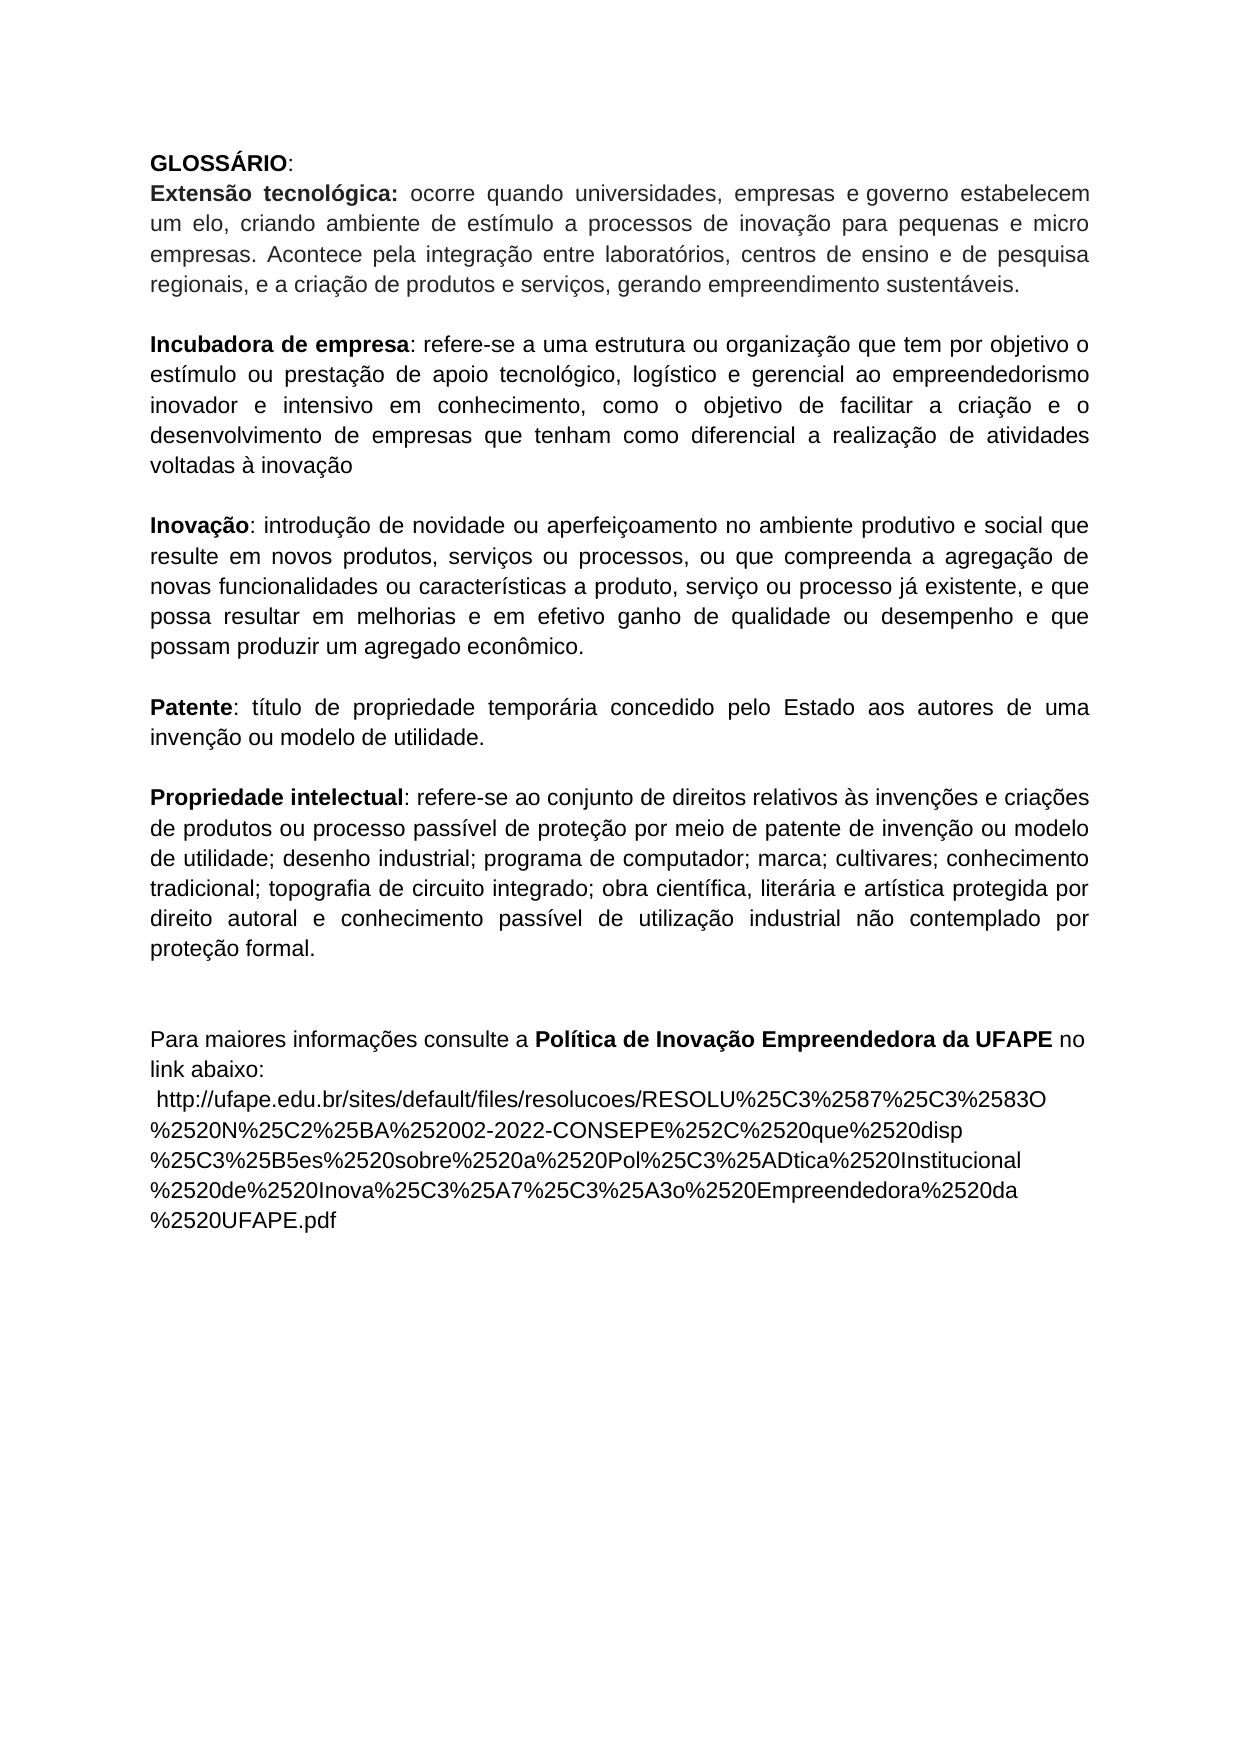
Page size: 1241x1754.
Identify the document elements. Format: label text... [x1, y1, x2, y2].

text Inovação: introdução de novidade ou aperfeiçoamento no ambiente produtivo e social que resulte em novos produtos, serviços ou processos, ou que compreenda a agregação de novas funcionalidades ou características a produto, serviço ou processo já existente, e que possa resultar em melhorias e em efetivo ganho de qualidade ou desempenho e que possam produzir um agregado econômico. [150, 512, 1090, 660]
text Extensão tecnológica: ocorre quando universidades, empresas e governo estabelecem um elo, criando ambiente de estímulo a processos de inovação para pequenas e micro empresas. Acontece pela integração entre laboratórios, centros de ensino e de pesquisa regionais, e a criação de produtos e serviços, gerando empreendimento sustentáveis. [150, 180, 1090, 297]
text Propriedade intelectual: refere-se ao conjunto de direitos relativos às invenções e criações de produtos ou processo passível de proteção por meio de patente de invenção ou modelo de utilidade; desenho industrial; programa de computador; marca; cultivares; conhecimento tradicional; topografia de circuito integrado; obra científica, literária e artística protegida por direito autoral e conhecimento passível de utilização industrial não contemplado por proteção formal. [150, 784, 1090, 962]
text http://ufape.edu.br/sites/default/files/resolucoes/RESOLU%25C3%2587%25C3%2583O%2520N%25C2%25BA%252002-2022-CONSEPE%252C%2520que%2520disp%25C3%25B5es%2520sobre%2520a%2520Pol%25C3%25ADtica%2520Institucional%2520de%2520Inova%25C3%25A7%25C3%25A3o%2520Empreendedora%2520da%2520UFAPE.pdf [150, 1086, 1090, 1234]
text Incubadora de empresa: refere-se a uma estrutura ou organização que tem por objetivo o estímulo ou prestação de apoio tecnológico, logístico e gerencial ao empreendedorismo inovador e intensivo em conhecimento, como o objetivo de facilitar a criação e o desenvolvimento de empresas que tenham como diferencial a realização de atividades voltadas à inovação [150, 331, 1090, 478]
text GLOSSÁRIO: [150, 150, 1090, 176]
text Patente: título de propriedade temporária concedido pelo Estado aos autores de uma invenção ou modelo de utilidade. [150, 694, 1090, 750]
text Para maiores informações consulte a Política de Inovação Empreendedora da UFAPE no link abaixo: [150, 1026, 1090, 1083]
